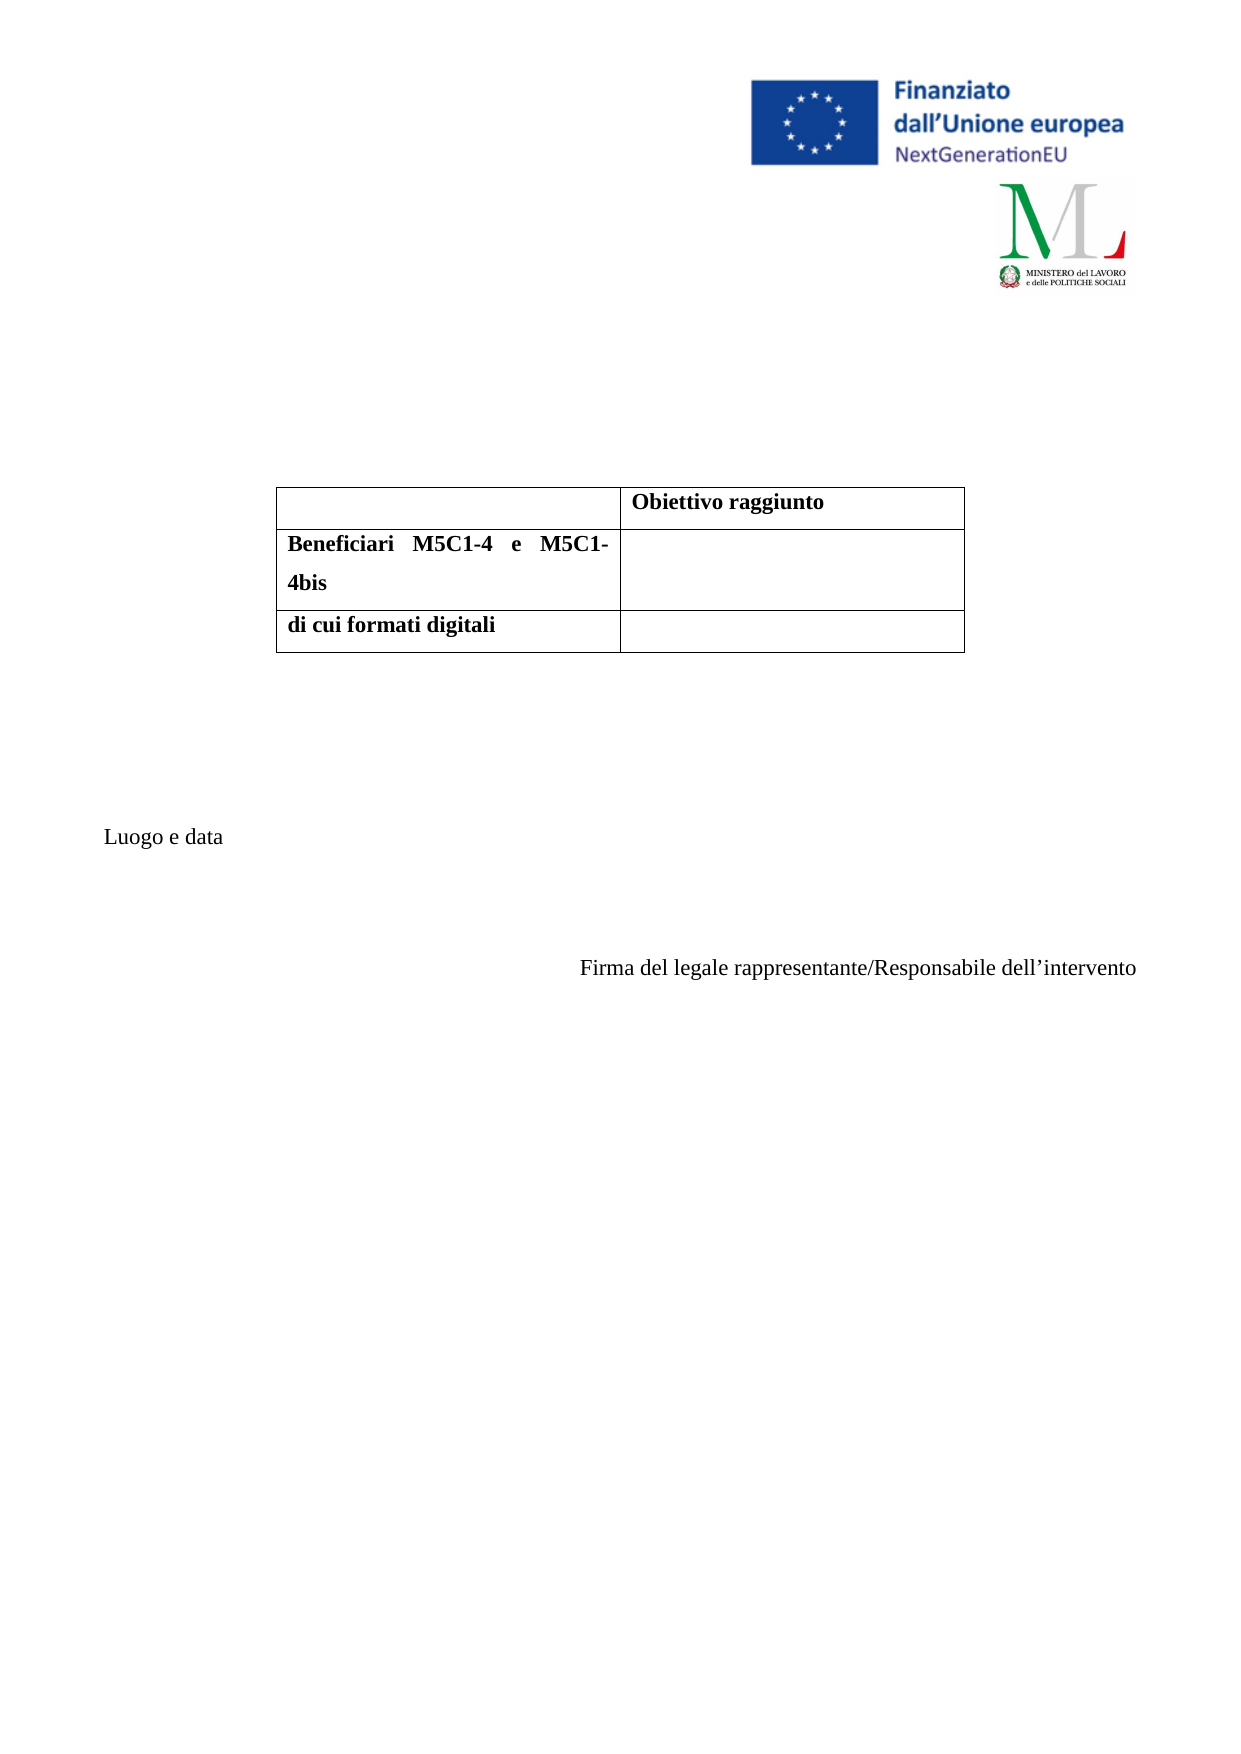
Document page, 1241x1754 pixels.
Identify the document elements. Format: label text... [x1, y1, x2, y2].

table_cell Beneficiari M5C1-4 e M5C1-4bis [277, 530, 620, 610]
picture [740, 59, 1138, 296]
table_header [277, 488, 620, 529]
table_cell [621, 530, 964, 610]
text Luogo e data [103, 823, 1145, 849]
text Firma del legale rappresentante/Responsabile dell’intervento [103, 954, 1137, 981]
table_cell di cui formati digitali [277, 611, 620, 652]
table_header Obiettivo raggiunto [621, 488, 964, 529]
table_cell [621, 611, 964, 652]
